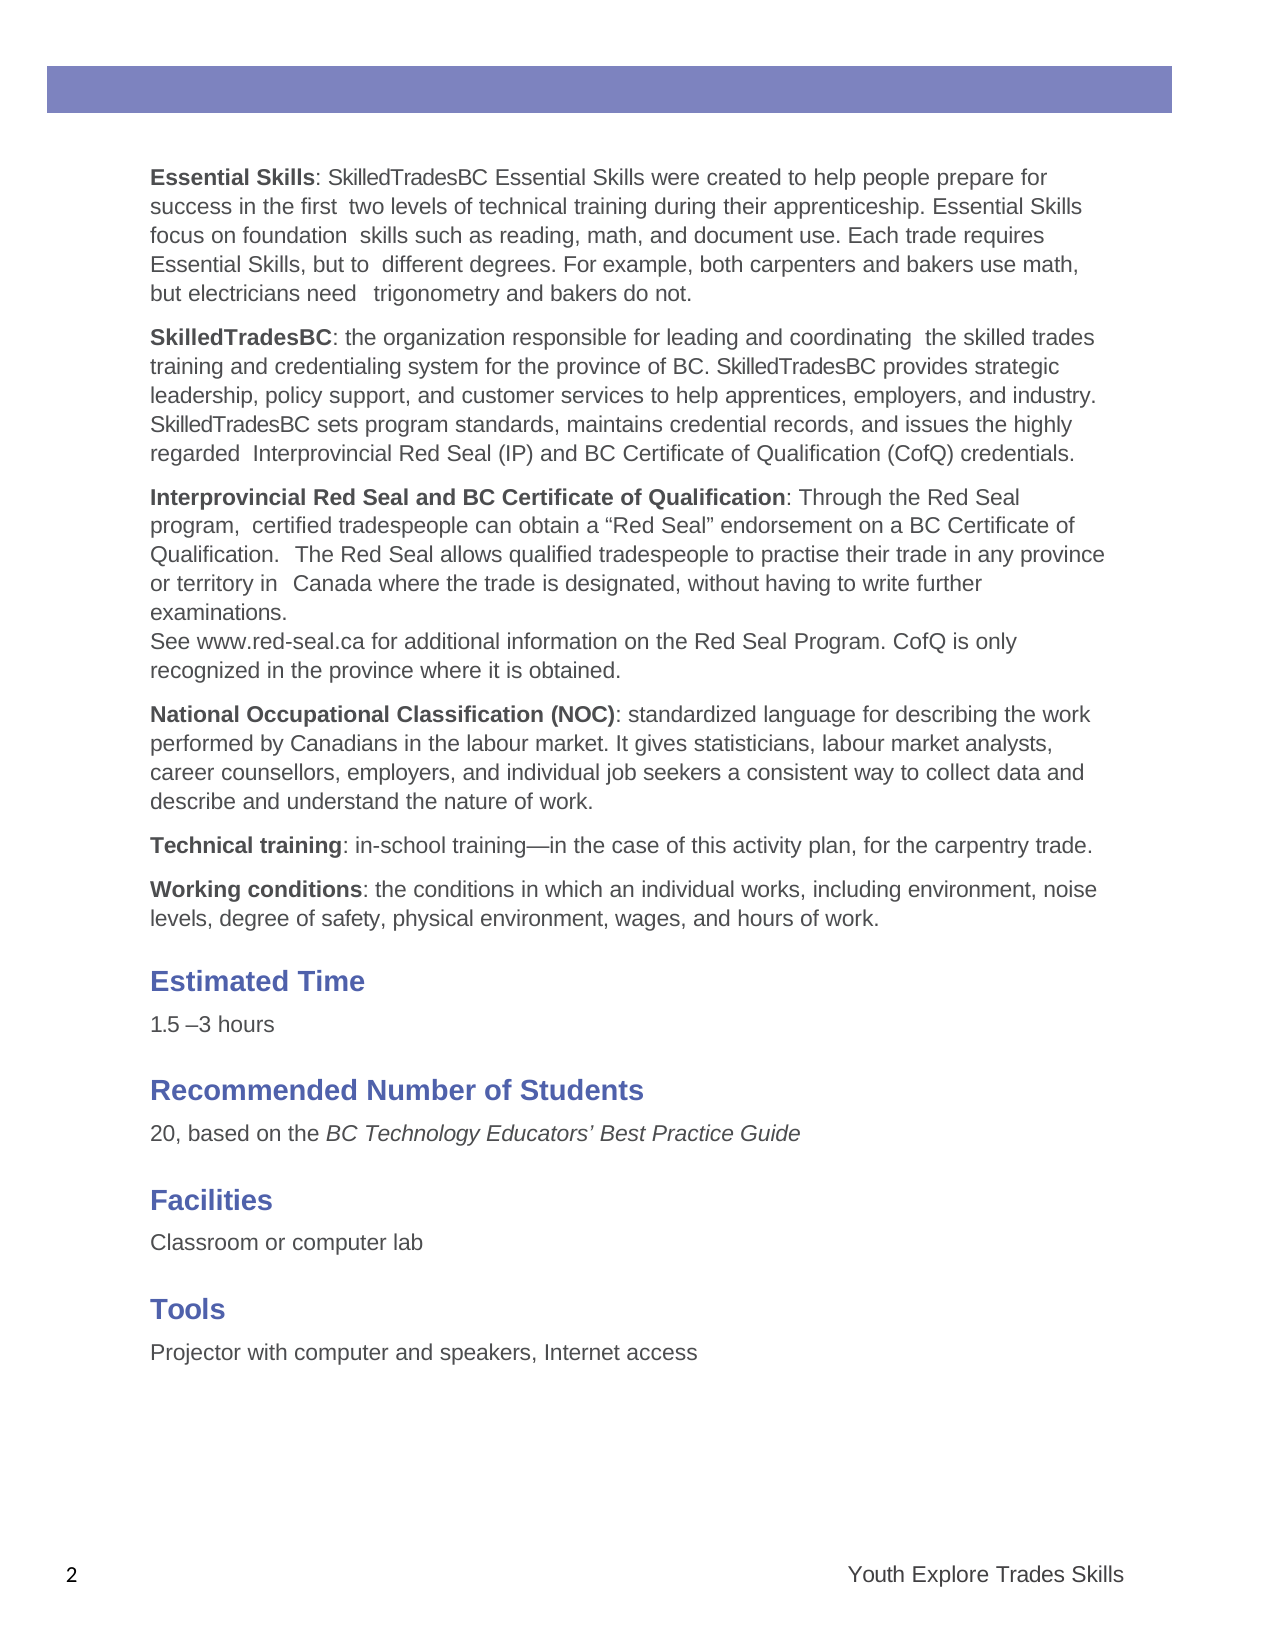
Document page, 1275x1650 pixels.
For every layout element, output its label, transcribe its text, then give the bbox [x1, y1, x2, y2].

text Classroom or computer lab [150, 1229, 1183, 1256]
subtitle Facilities [150, 1183, 1183, 1216]
list –3 hours [150, 1011, 1183, 1037]
text See www.red-seal.ca for additional information on the Red Seal Program. CofQ is only recognized in the province where it is obtained. [150, 628, 1034, 683]
text Technical training: in-school training—in the case of this activity plan, for the carpentry trade. [150, 832, 1183, 858]
text SkilledTradesBC: the organization responsible for leading and coordinating the skilled trades training and credentialing system for the province of BC. SkilledTradesBC provides strategic leadership, policy support, and customer services to help apprentices, employers, and industry. SkilledTradesBC sets program standards, maintains credential records, and issues the highly regarded Interprovincial Red Seal (IP) and BC Certificate of Qualification (CofQ) credentials. [150, 324, 1104, 466]
subtitle Recommended Number of Students [150, 1073, 1183, 1107]
text Projector with computer and speakers, Internet access [150, 1339, 1183, 1365]
text Working conditions: the conditions in which an individual works, including environment, noise levels, degree of safety, physical environment, wages, and hours of work. [150, 876, 1115, 931]
text National Occupational Classification (NOC): standardized language for describing the work performed by Canadians in the labour market. It gives statisticians, labour market analysts, career counsellors, employers, and individual job seekers a consistent way to collect data and describe and understand the nature of work. [150, 701, 1092, 814]
text Interprovincial Red Seal and BC Certificate of Qualification: Through the Red Seal program, certified tradespeople can obtain a “Red Seal” endorsement on a BC Certificate of Qualification. The Red Seal allows qualified tradespeople to practise their trade in any province or territory in Canada where the trade is designated, without having to write further examinations. [150, 483, 1115, 626]
subtitle Estimated Time [150, 964, 1183, 998]
subtitle Tools [150, 1292, 1183, 1326]
text 20, based on the BC Technology Educators’ Best Practice Guide [150, 1120, 1183, 1146]
text Essential Skills: SkilledTradesBC Essential Skills were created to help people prepare for success in the first two levels of technical training during their apprenticeship. Essential Skills focus on foundation skills such as reading, math, and document use. Each trade requires Essential Skills, but to different degrees. For example, both carpenters and bakers use math, but electricians need trigonometry and bakers do not. [150, 164, 1115, 306]
